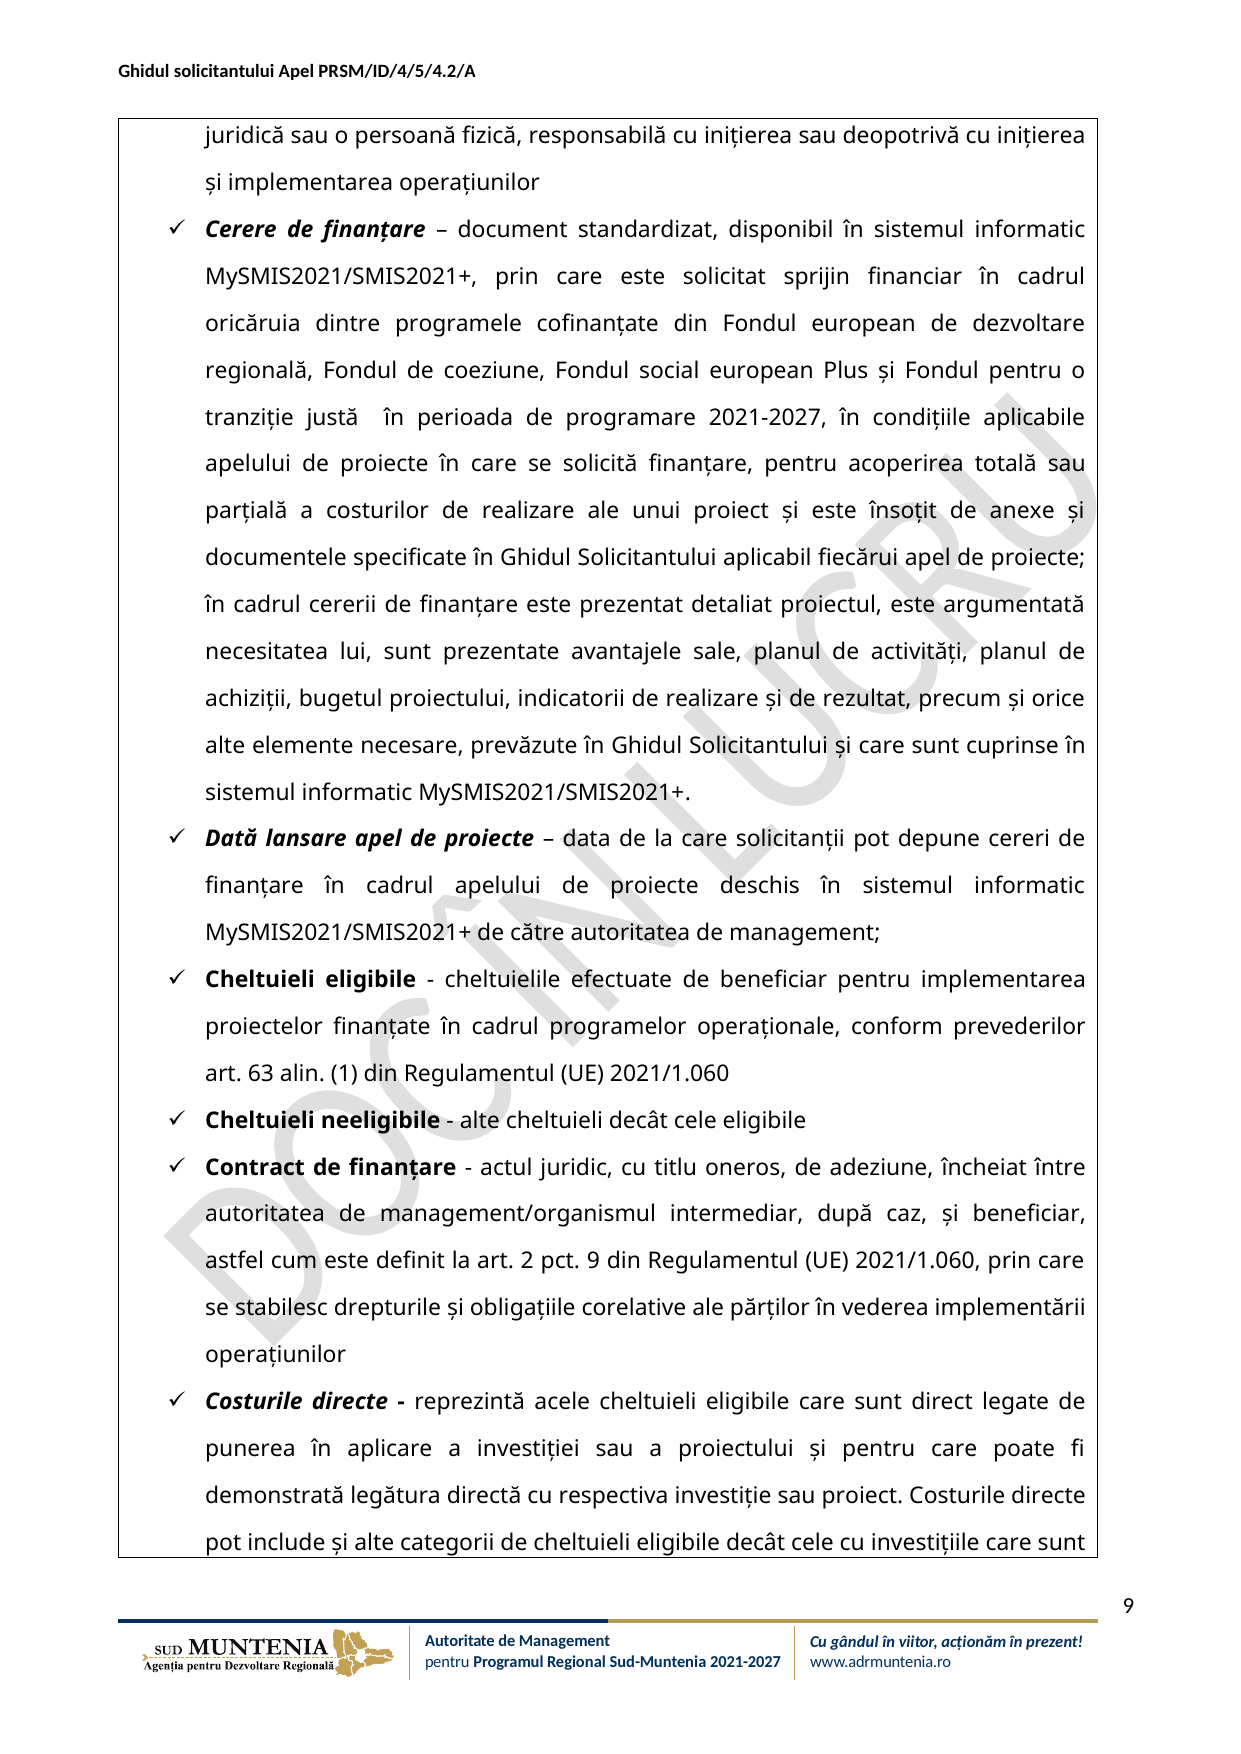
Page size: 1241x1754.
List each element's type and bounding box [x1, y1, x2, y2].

table_header [119, 119, 1097, 1557]
